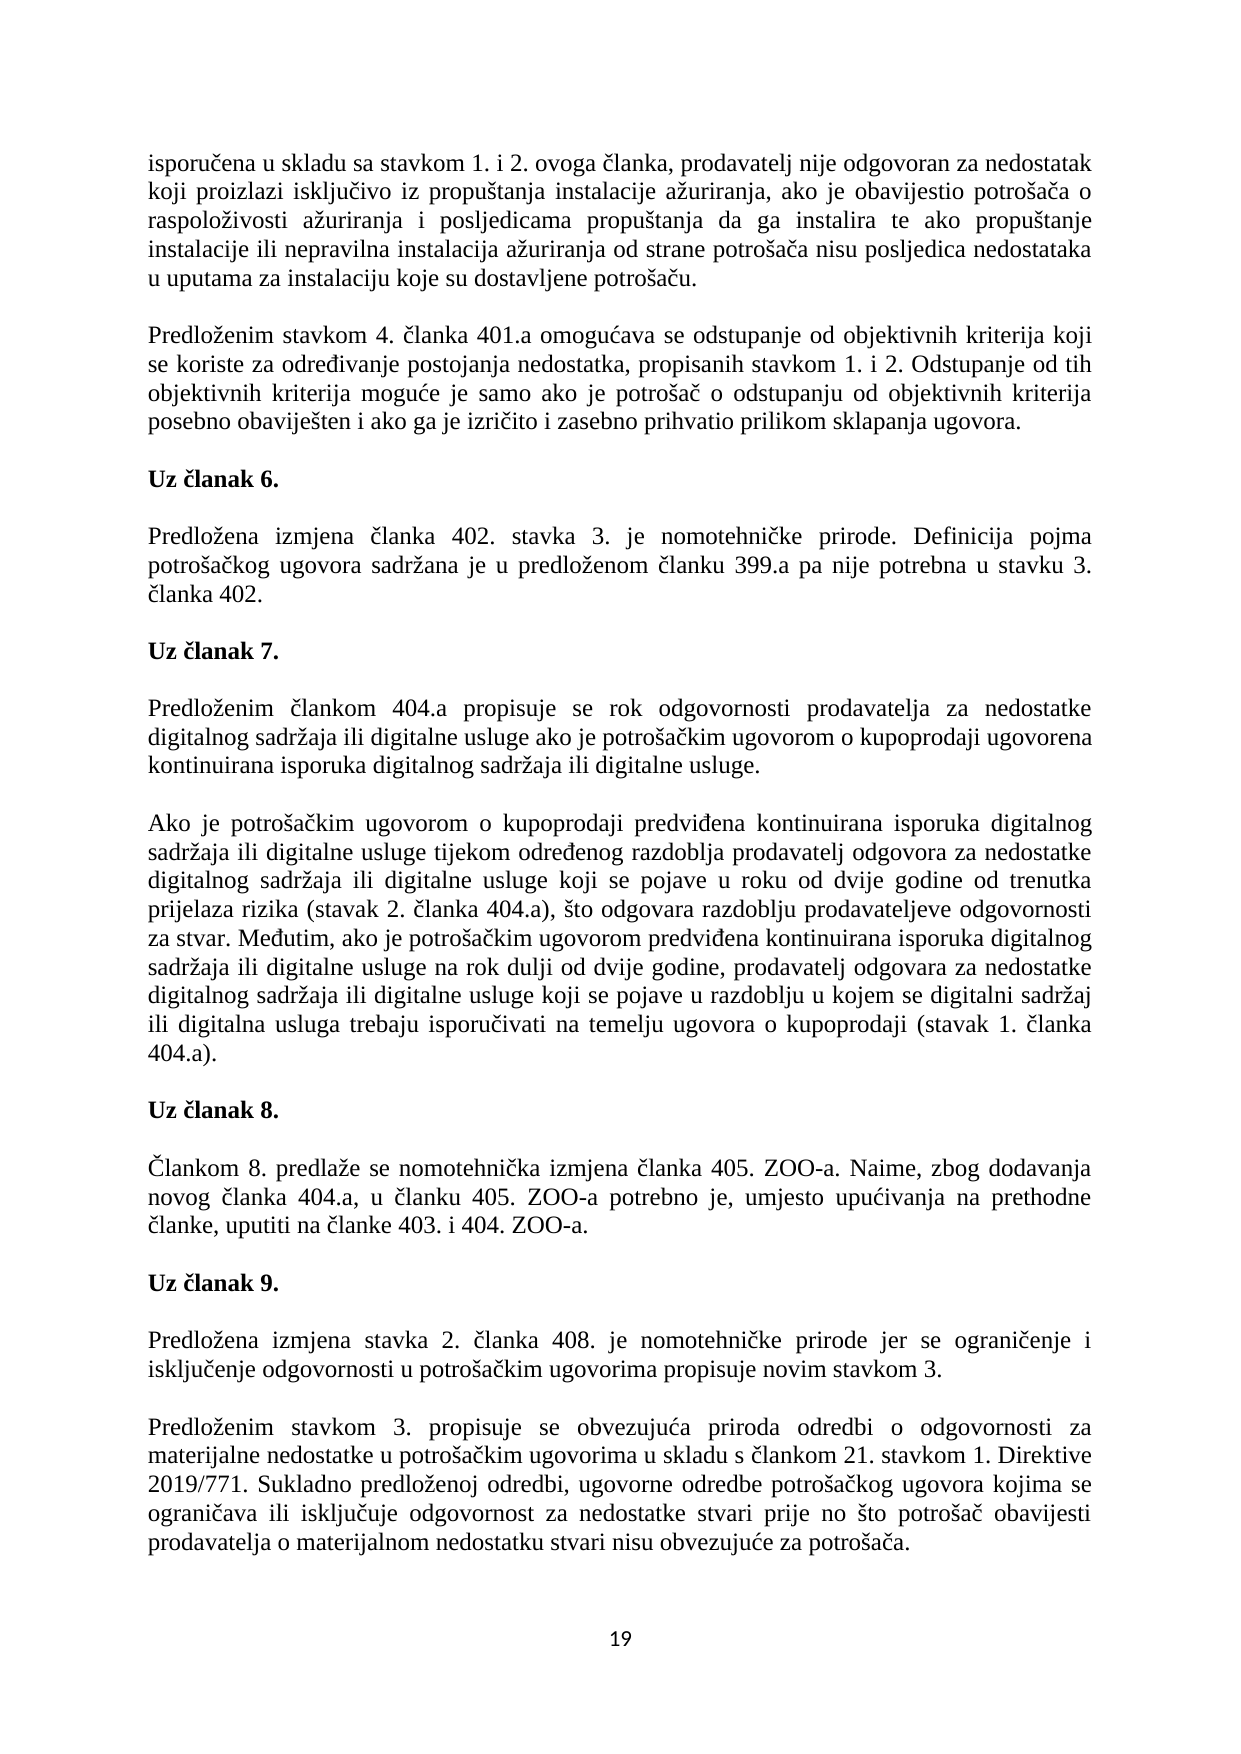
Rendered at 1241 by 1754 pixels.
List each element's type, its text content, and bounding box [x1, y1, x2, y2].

text Člankom 8. predlaže se nomotehnička izmjena članka 405. ZOO-a. Naime, zbog dodavanja novog članka 404.a, u članku 405. ZOO-a potrebno je, umjesto upućivanja na prethodne članke, uputiti na članke 403. i 404. ZOO-a. [148, 1153, 1093, 1239]
text Predloženim člankom 404.a propisuje se rok odgovornosti prodavatelja za nedostatke digitalnog sadržaja ili digitalne usluge ako je potrošačkim ugovorom o kupoprodaji ugovorena kontinuirana isporuka digitalnog sadržaja ili digitalne usluge. [148, 693, 1093, 779]
text Uz članak 6. [148, 464, 1093, 493]
text Predloženim stavkom 3. propisuje se obvezujuća priroda odredbi o odgovornosti za materijalne nedostatke u potrošačkim ugovorima u skladu s člankom 21. stavkom 1. Direktive 2019/771. Sukladno predloženoj odredbi, ugovorne odredbe potrošačkog ugovora kojima se ograničava ili isključuje odgovornost za nedostatke stvari prije no što potrošač obavijesti prodavatelja o materijalnom nedostatku stvari nisu obvezujuće za potrošača. [148, 1412, 1093, 1556]
text Predložena izmjena članka 402. stavka 3. je nomotehničke prirode. Definicija pojma potrošačkog ugovora sadržana je u predloženom članku 399.a pa nije potrebna u stavku 3. članka 402. [148, 521, 1093, 608]
text Predloženim stavkom 4. članka 401.a omogućava se odstupanje od objektivnih kriterija koji se koriste za određivanje postojanja nedostatka, propisanih stavkom 1. i 2. Odstupanje od tih objektivnih kriterija moguće je samo ako je potrošač o odstupanju od objektivnih kriterija posebno obaviješten i ako ga je izričito i zasebno prihvatio prilikom sklapanja ugovora. [148, 320, 1093, 435]
text Uz članak 7. [148, 636, 1093, 665]
text Uz članak 9. [148, 1268, 1093, 1297]
text Ako je potrošačkim ugovorom o kupoprodaji predviđena kontinuirana isporuka digitalnog sadržaja ili digitalne usluge tijekom određenog razdoblja prodavatelj odgovora za nedostatke digitalnog sadržaja ili digitalne usluge koji se pojave u roku od dvije godine od trenutka prijelaza rizika (stavak 2. članka 404.a), što odgovara razdoblju prodavateljeve odgovornosti za stvar. Međutim, ako je potrošačkim ugovorom predviđena kontinuirana isporuka digitalnog sadržaja ili digitalne usluge na rok dulji od dvije godine, prodavatelj odgovara za nedostatke digitalnog sadržaja ili digitalne usluge koji se pojave u razdoblju u kojem se digitalni sadržaj ili digitalna usluga trebaju isporučivati na temelju ugovora o kupoprodaji (stavak 1. članka 404.a). [148, 808, 1093, 1067]
text Predložena izmjena stavka 2. članka 408. je nomotehničke prirode jer se ograničenje i isključenje odgovornosti u potrošačkim ugovorima propisuje novim stavkom 3. [148, 1326, 1093, 1383]
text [148, 148, 1093, 291]
text Uz članak 8. [148, 1096, 1093, 1124]
